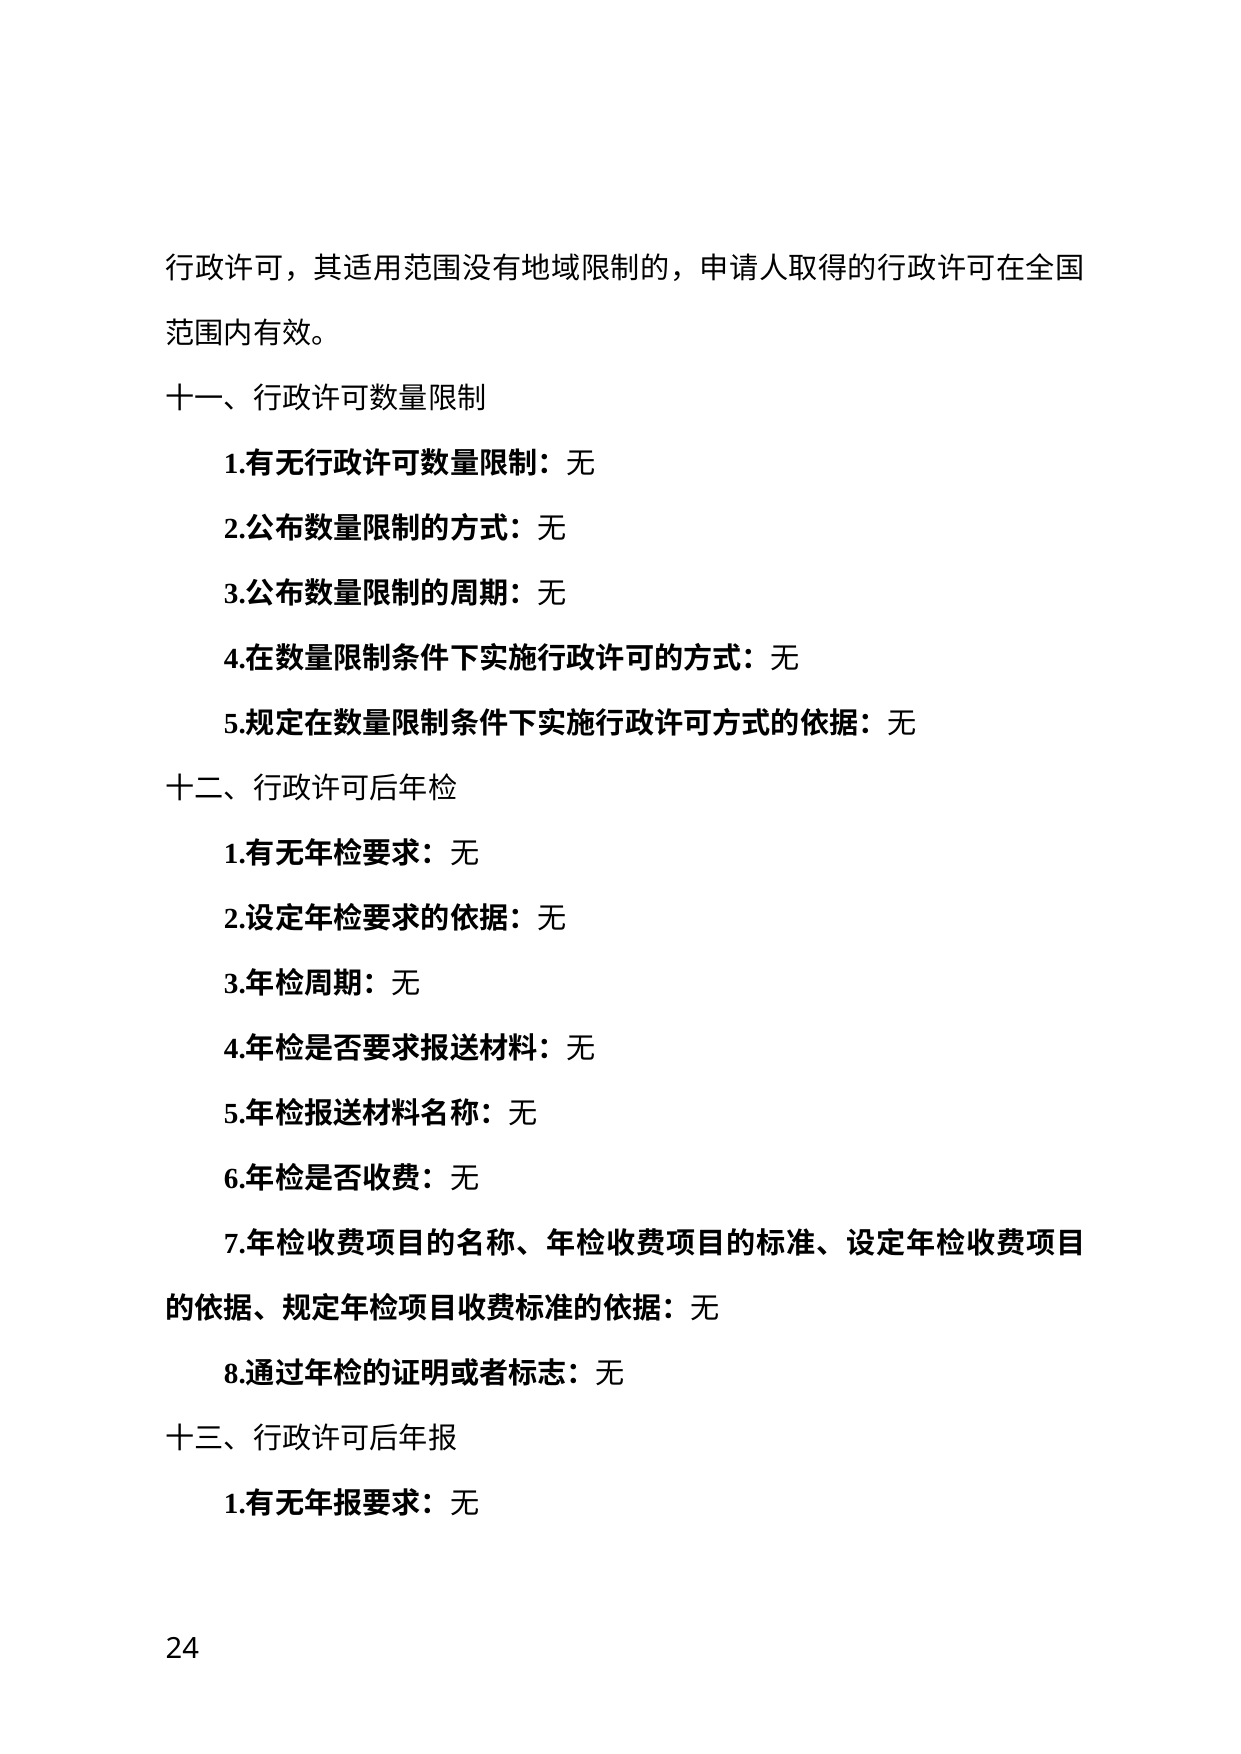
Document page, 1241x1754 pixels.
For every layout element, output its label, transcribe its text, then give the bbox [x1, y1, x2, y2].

list 4.年检是否要求报送材料：无 [165, 1013, 1087, 1078]
list 7.年检收费项目的名称、年检收费项目的标准、设定年检收费项目的依据、规定年检项目收费标准的依据：无 [165, 1208, 1087, 1338]
list 3.公布数量限制的周期：无 [165, 558, 1087, 623]
list 2.公布数量限制的方式：无 [165, 493, 1087, 558]
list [165, 233, 1087, 363]
list 6.年检是否收费：无 [165, 1143, 1087, 1208]
list 1.有无年检要求：无 [165, 818, 1087, 883]
list 1.有无行政许可数量限制：无 [165, 428, 1087, 493]
list 3.年检周期：无 [165, 948, 1087, 1013]
list 十二、行政许可后年检 [165, 753, 1087, 818]
list 十一、行政许可数量限制 [165, 363, 1087, 428]
list 5.规定在数量限制条件下实施行政许可方式的依据：无 [165, 688, 1087, 753]
list 十三、行政许可后年报 [165, 1403, 1087, 1468]
list 4.在数量限制条件下实施行政许可的方式：无 [165, 623, 1087, 688]
list 5.年检报送材料名称：无 [165, 1078, 1087, 1143]
list 8.通过年检的证明或者标志：无 [165, 1338, 1087, 1403]
list 1.有无年报要求：无 [165, 1468, 1087, 1533]
list 2.设定年检要求的依据：无 [165, 883, 1087, 948]
